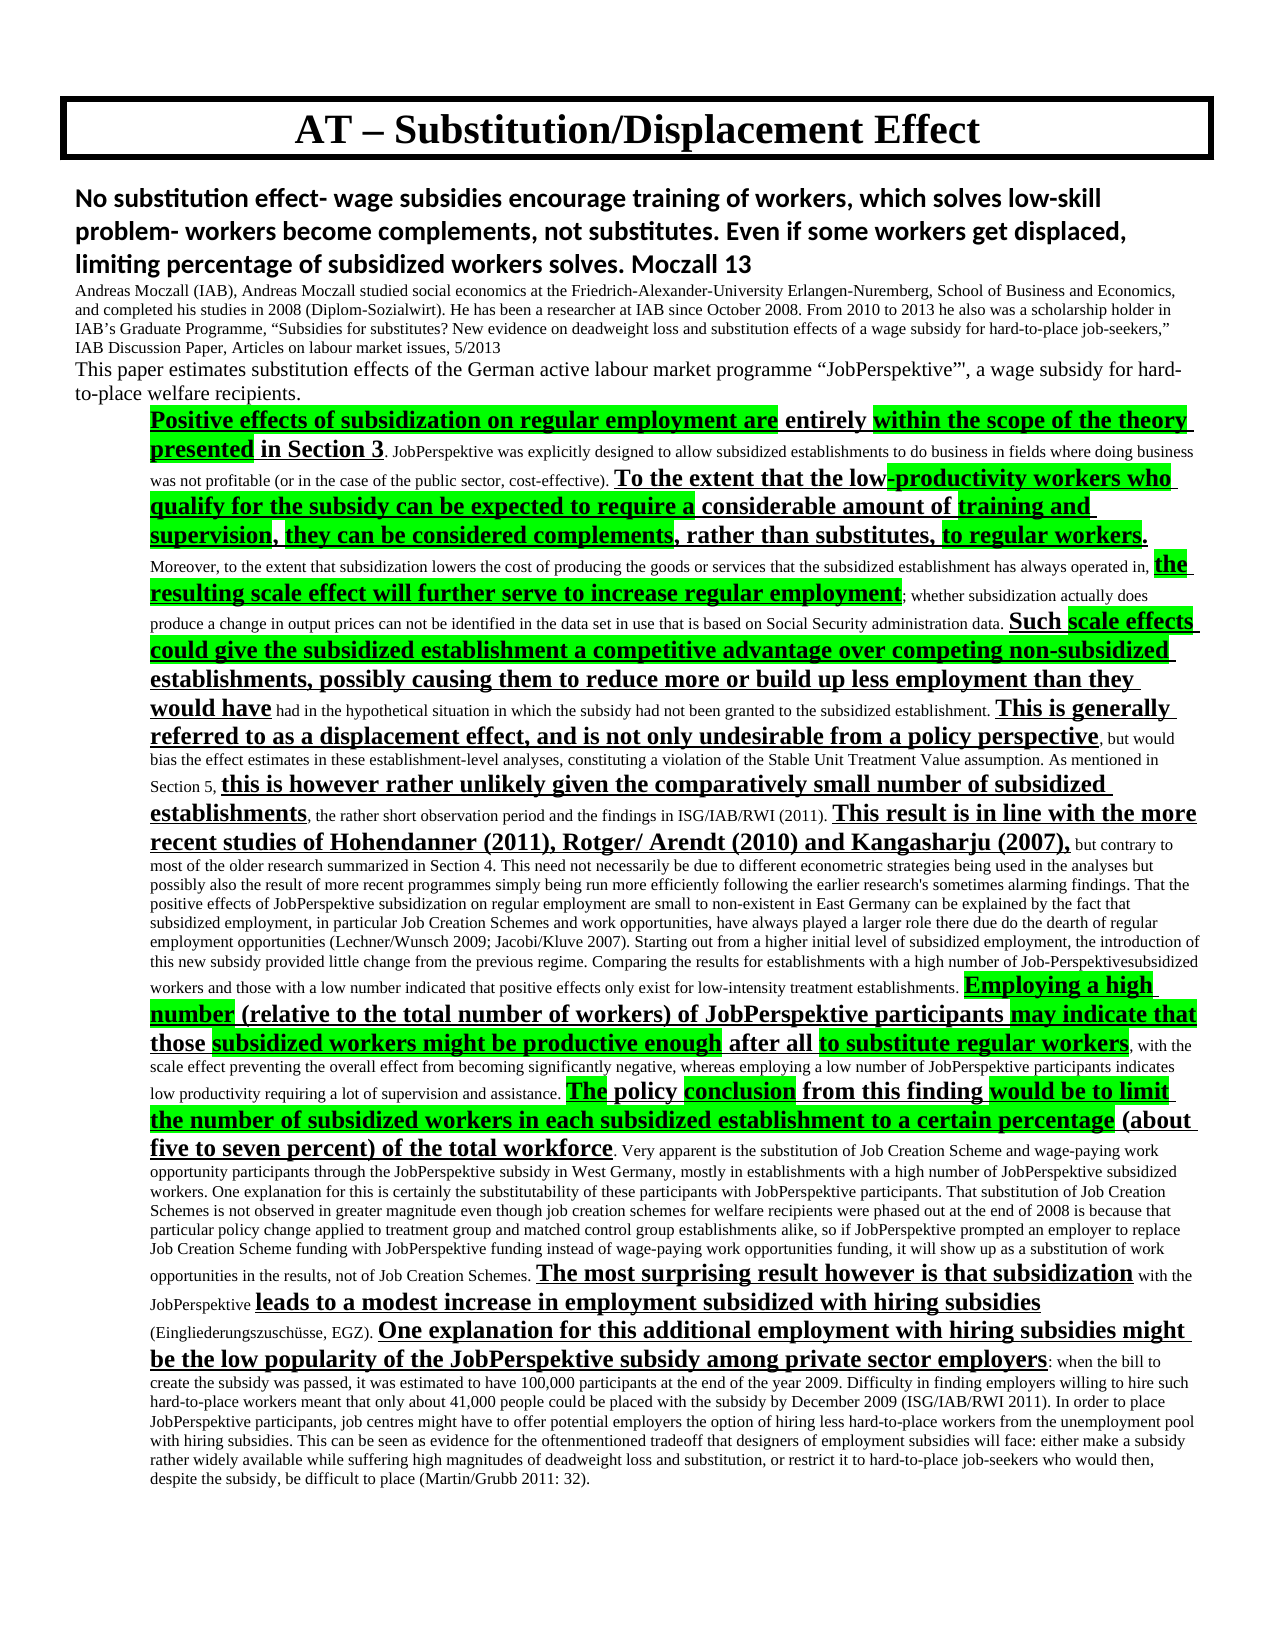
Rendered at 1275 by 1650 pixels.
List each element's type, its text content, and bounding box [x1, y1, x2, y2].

text This paper estimates substitution effects of the German active labour market programme “JobPerspektive”', a wage subsidy for hard-to-place welfare recipients. [75, 357, 1200, 405]
text Andreas Moczall (IAB), Andreas Moczall studied social economics at the Friedrich-Alexander-University Erlangen-Nuremberg, School of Business and Economics, and completed his studies in 2008 (Diplom-Sozialwirt). He has been a researcher at IAB since October 2008. From 2010 to 2013 he also was a scholarship holder in IAB’s Graduate Programme, “Subsidies for substitutes? New evidence on deadweight loss and substitution effects of a wage subsidy for hard-to-place job-seekers,” IAB Discussion Paper, Articles on labour market issues, 5/2013 [75, 280, 1200, 357]
subtitle AT – Substitution/Displacement Effect [67, 102, 1208, 154]
subtitle No substitution effect- wage subsidies encourage training of workers, which solves low-skill problem- workers become complements, not substitutes. Even if some workers get displaced, limiting percentage of subsidized workers solves. Moczall 13 [75, 181, 1200, 280]
text Positive effects of subsidization on regular employment are entirely within the scope of the theory presented in Section 3. JobPerspektive was explicitly designed to allow subsidized establishments to do business in fields where doing business was not profitable (or in the case of the public sector, cost-effective). To the extent that the low-productivity workers who qualify for the subsidy can be expected to require a considerable amount of training and supervision, they can be considered complements, rather than substitutes, to regular workers. Moreover, to the extent that subsidization lowers the cost of producing the goods or services that the subsidized establishment has always operated in, the resulting scale effect will further serve to increase regular employment; whether subsidization actually does produce a change in output prices can not be identified in the data set in use that is based on Social Security administration data. Such scale effects could give the subsidized establishment a competitive advantage over competing non-subsidized establishments, possibly causing them to reduce more or build up less employment than they would have had in the hypothetical situation in which the subsidy had not been granted to the subsidized establishment. This is generally referred to as a displacement effect, and is not only undesirable from a policy perspective, but would bias the effect estimates in these establishment-level analyses, constituting a violation of the Stable Unit Treatment Value assumption. As mentioned in Section 5, this is however rather unlikely given the comparatively small number of subsidized establishments, the rather short observation period and the findings in ISG/IAB/RWI (2011). This result is in line with the more recent studies of Hohendanner (2011), Rotger/ Arendt (2010) and Kangasharju (2007), but contrary to most of the older research summarized in Section 4. This need not necessarily be due to different econometric strategies being used in the analyses but possibly also the result of more recent programmes simply being run more efficiently following the earlier research's sometimes alarming findings. That the positive effects of JobPerspektive subsidization on regular employment are small to non-existent in East Germany can be explained by the fact that subsidized employment, in particular Job Creation Schemes and work opportunities, have always played a larger role there due do the dearth of regular employment opportunities (Lechner/Wunsch 2009; Jacobi/Kluve 2007). Starting out from a higher initial level of subsidized employment, the introduction of this new subsidy provided little change from the previous regime. Comparing the results for establishments with a high number of Job-Perspektivesubsidized workers and those with a low number indicated that positive effects only exist for low-intensity treatment establishments. Employing a high number (relative to the total number of workers) of JobPerspektive participants may indicate that those subsidized workers might be productive enough after all to substitute regular workers, with the scale effect preventing the overall effect from becoming significantly negative, whereas employing a low number of JobPerspektive participants indicates low productivity requiring a lot of supervision and assistance. The policy conclusion from this finding would be to limit the number of subsidized workers in each subsidized establishment to a certain percentage (about five to seven percent) of the total workforce. Very apparent is the substitution of Job Creation Scheme and wage-paying work opportunity participants through the JobPerspektive subsidy in West Germany, mostly in establishments with a high number of JobPerspektive subsidized workers. One explanation for this is certainly the substitutability of these participants with JobPerspektive participants. That substitution of Job Creation Schemes is not observed in greater magnitude even though job creation schemes for welfare recipients were phased out at the end of 2008 is because that particular policy change applied to treatment group and matched control group establishments alike, so if JobPerspektive prompted an employer to replace Job Creation Scheme funding with JobPerspektive funding instead of wage-paying work opportunities funding, it will show up as a substitution of work opportunities in the results, not of Job Creation Schemes. The most surprising result however is that subsidization with the JobPerspektive leads to a modest increase in employment subsidized with hiring subsidies (Eingliederungszuschüsse, EGZ). One explanation for this additional employment with hiring subsidies might be the low popularity of the JobPerspektive subsidy among private sector employers: when the bill to create the subsidy was passed, it was estimated to have 100,000 participants at the end of the year 2009. Difficulty in finding employers willing to hire such hard-to-place workers meant that only about 41,000 people could be placed with the subsidy by December 2009 (ISG/IAB/RWI 2011). In order to place JobPerspektive participants, job centres might have to offer potential employers the option of hiring less hard-to-place workers from the unemployment pool with hiring subsidies. This can be seen as evidence for the oftenmentioned tradeoff that designers of employment subsidies will face: either make a subsidy rather widely available while suffering high magnitudes of deadweight loss and substitution, or restrict it to hard-to-place job-seekers who would then, despite the subsidy, be difficult to place (Martin/Grubb 2011: 32). [150, 633, 1200, 1488]
